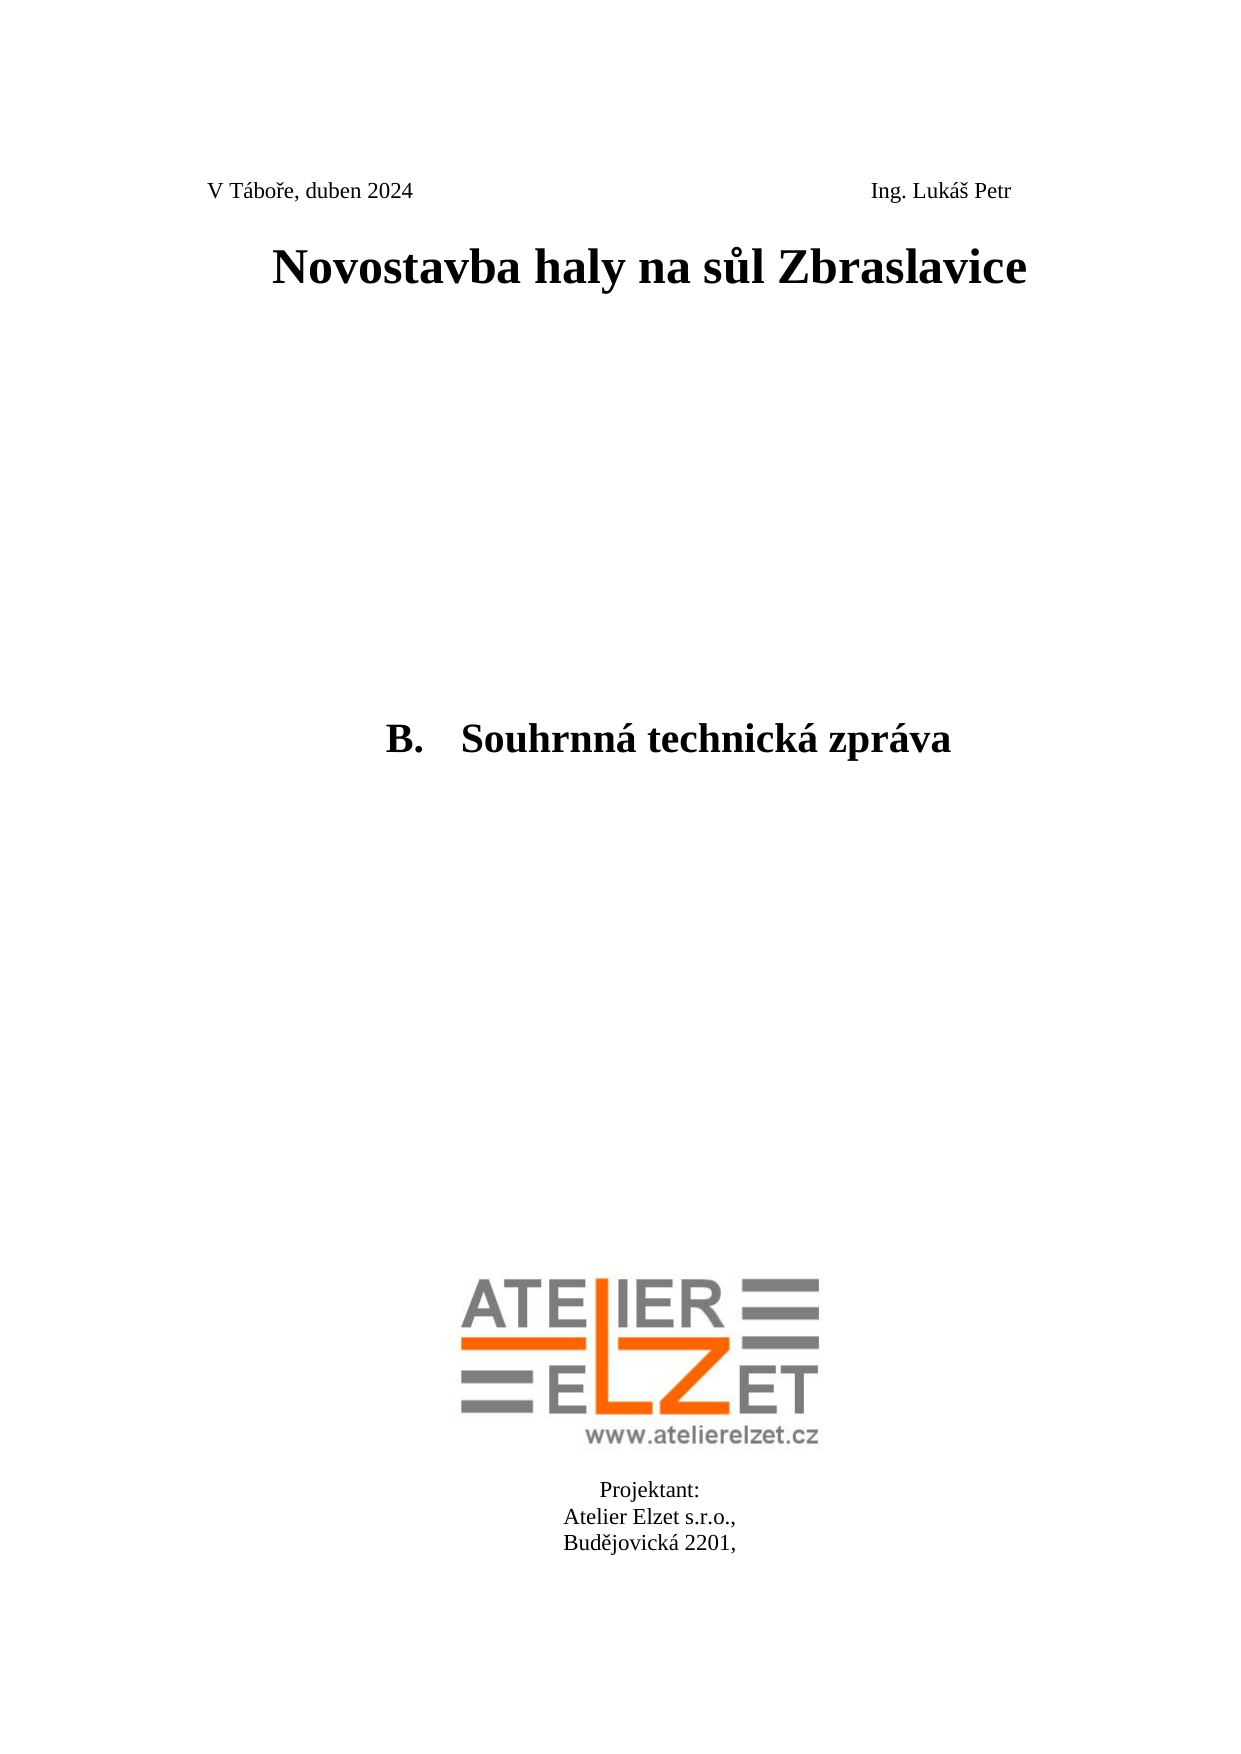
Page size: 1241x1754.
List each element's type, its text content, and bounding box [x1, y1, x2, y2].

text Projektant: [207, 1477, 1092, 1503]
text Atelier Elzet s.r.o., [207, 1503, 1092, 1529]
subtitle Novostavba haly na sůl Zbraslavice [207, 236, 1092, 294]
picture [430, 1261, 869, 1463]
text Budějovická 2201, [207, 1529, 1092, 1556]
list Souhrnná technická zpráva [244, 713, 1092, 761]
text V Táboře, duben 2024 Ing. Lukáš Petr [207, 177, 1092, 203]
